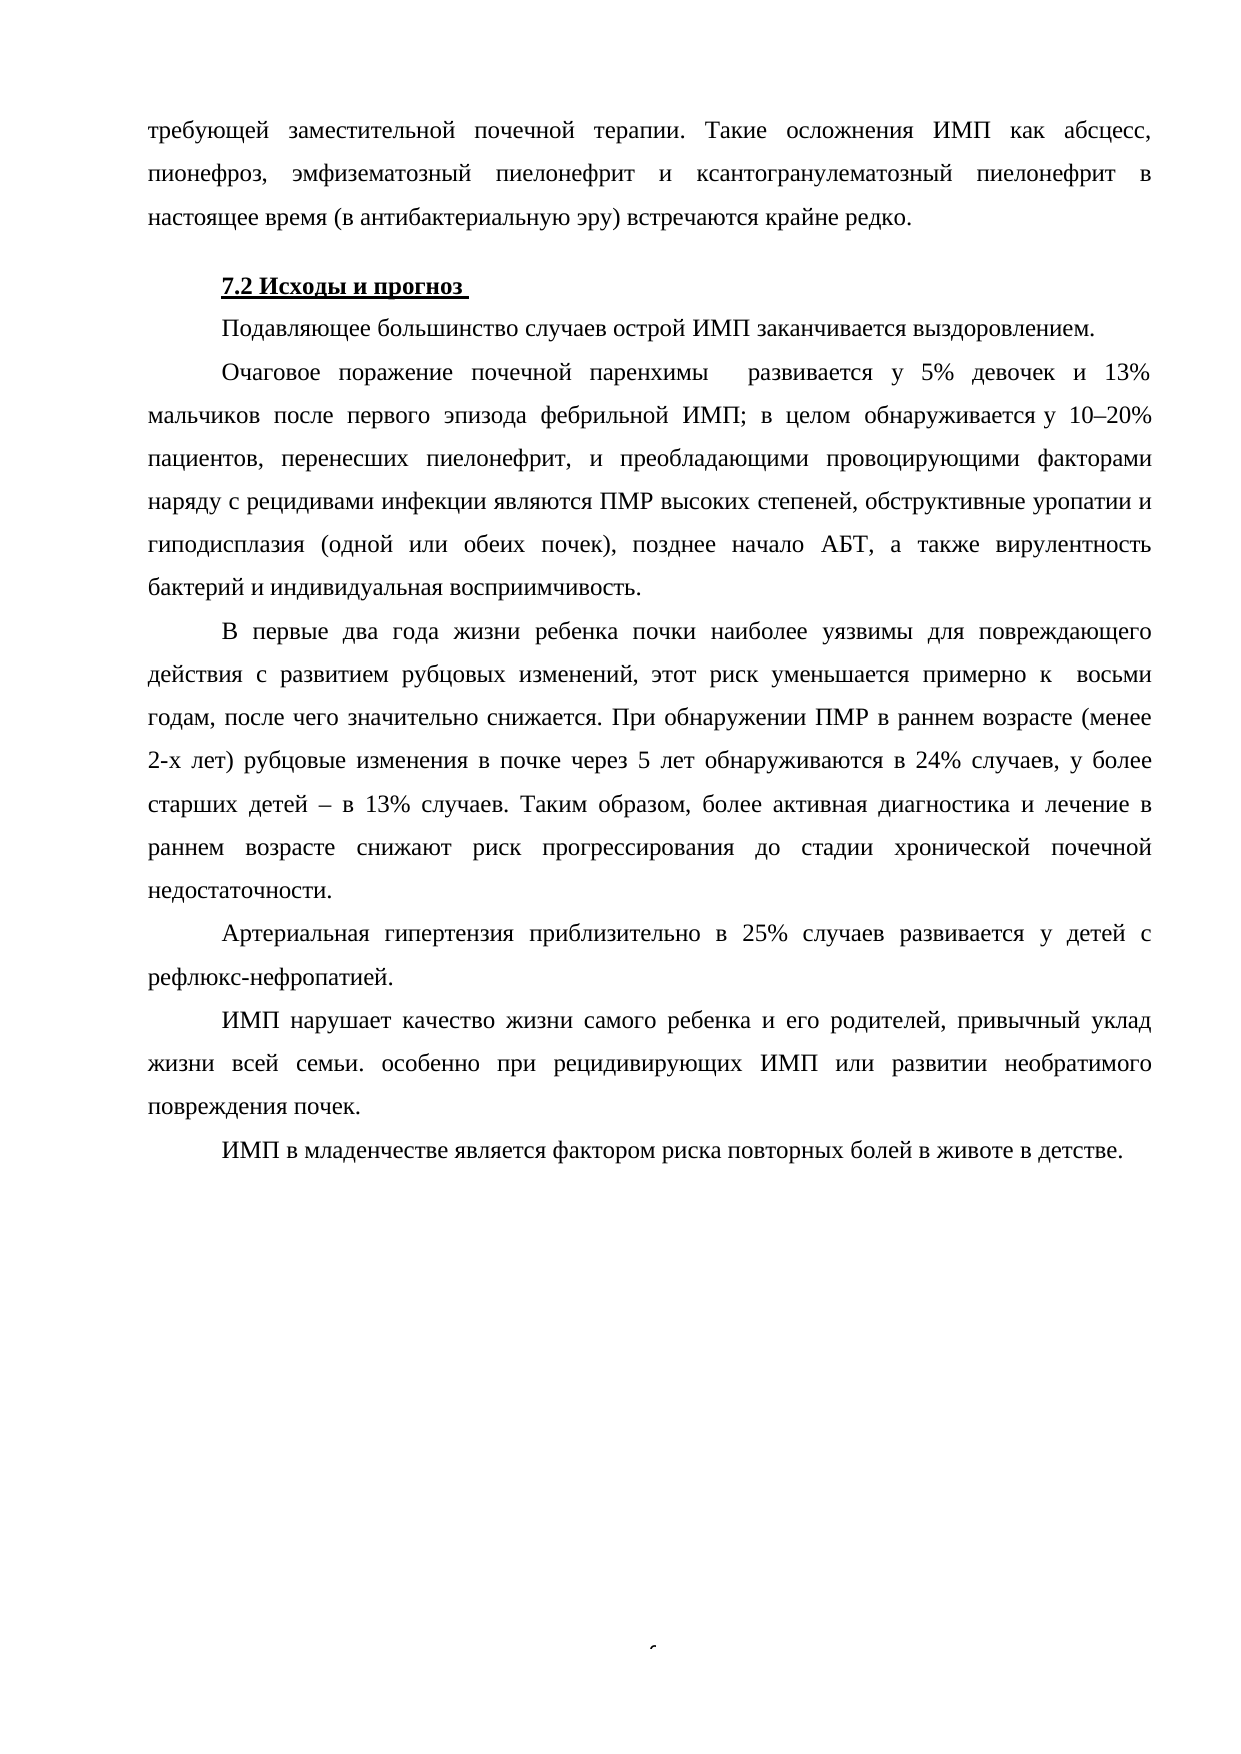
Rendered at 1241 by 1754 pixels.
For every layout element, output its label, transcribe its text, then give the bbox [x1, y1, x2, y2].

text ИМП в младенчестве является фактором риска повторных болей в животе в детстве. [221, 1135, 1163, 1164]
text ИМП нарушает качество жизни самого ребенка и его родителей, привычный уклад жизни всей семьи. особенно при рецидивирующих ИМП или развитии необратимого повреждения почек. [148, 1005, 1152, 1120]
text требующей заместительной почечной терапии. Такие осложнения ИМП как абсцесс, пионефроз, эмфизематозный пиелонефрит и ксантогранулематозный пиелонефрит в настоящее время (в антибактериальную эру) встречаются крайне редко. [148, 115, 1152, 230]
text В первые два года жизни ребенка почки наиболее уязвимы для повреждающего действия с развитием рубцовых изменений, этот риск уменьшается примерно к восьми годам, после чего значительно снижается. При обнаружении ПМР в раннем возрасте (менее 2-х лет) рубцовые изменения в почке через 5 лет обнаруживаются в 24% случаев, у более старших детей – в 13% случаев. Таким образом, более активная диагностика и лечение в раннем возрасте снижают риск прогрессирования до стадии хронической почечной недостаточности. [148, 616, 1152, 904]
text Артериальная гипертензия приблизительно в 25% случаев развивается у детей с рефлюкс-нефропатией. [148, 918, 1152, 990]
text мальчиков после первого эпизода фебрильной ИМП; в целом обнаруживается у 10–20% пациентов, перенесших пиелонефрит, и преобладающими провоцирующими факторами наряду с рецидивами инфекции являются ПМР высоких степеней, обструктивные уропатии и гиподисплазия (одной или обеих почек), позднее начало АБТ, а также вирулентность бактерий и индивидуальная восприимчивость. [148, 400, 1152, 601]
subtitle 7.2 Исходы и прогноз [221, 271, 1163, 300]
text Подавляющее большинство случаев острой ИМП заканчивается выздоровлением. Очаговое поражение почечной паренхимы развивается у 5% девочек и 13% [221, 313, 1152, 385]
